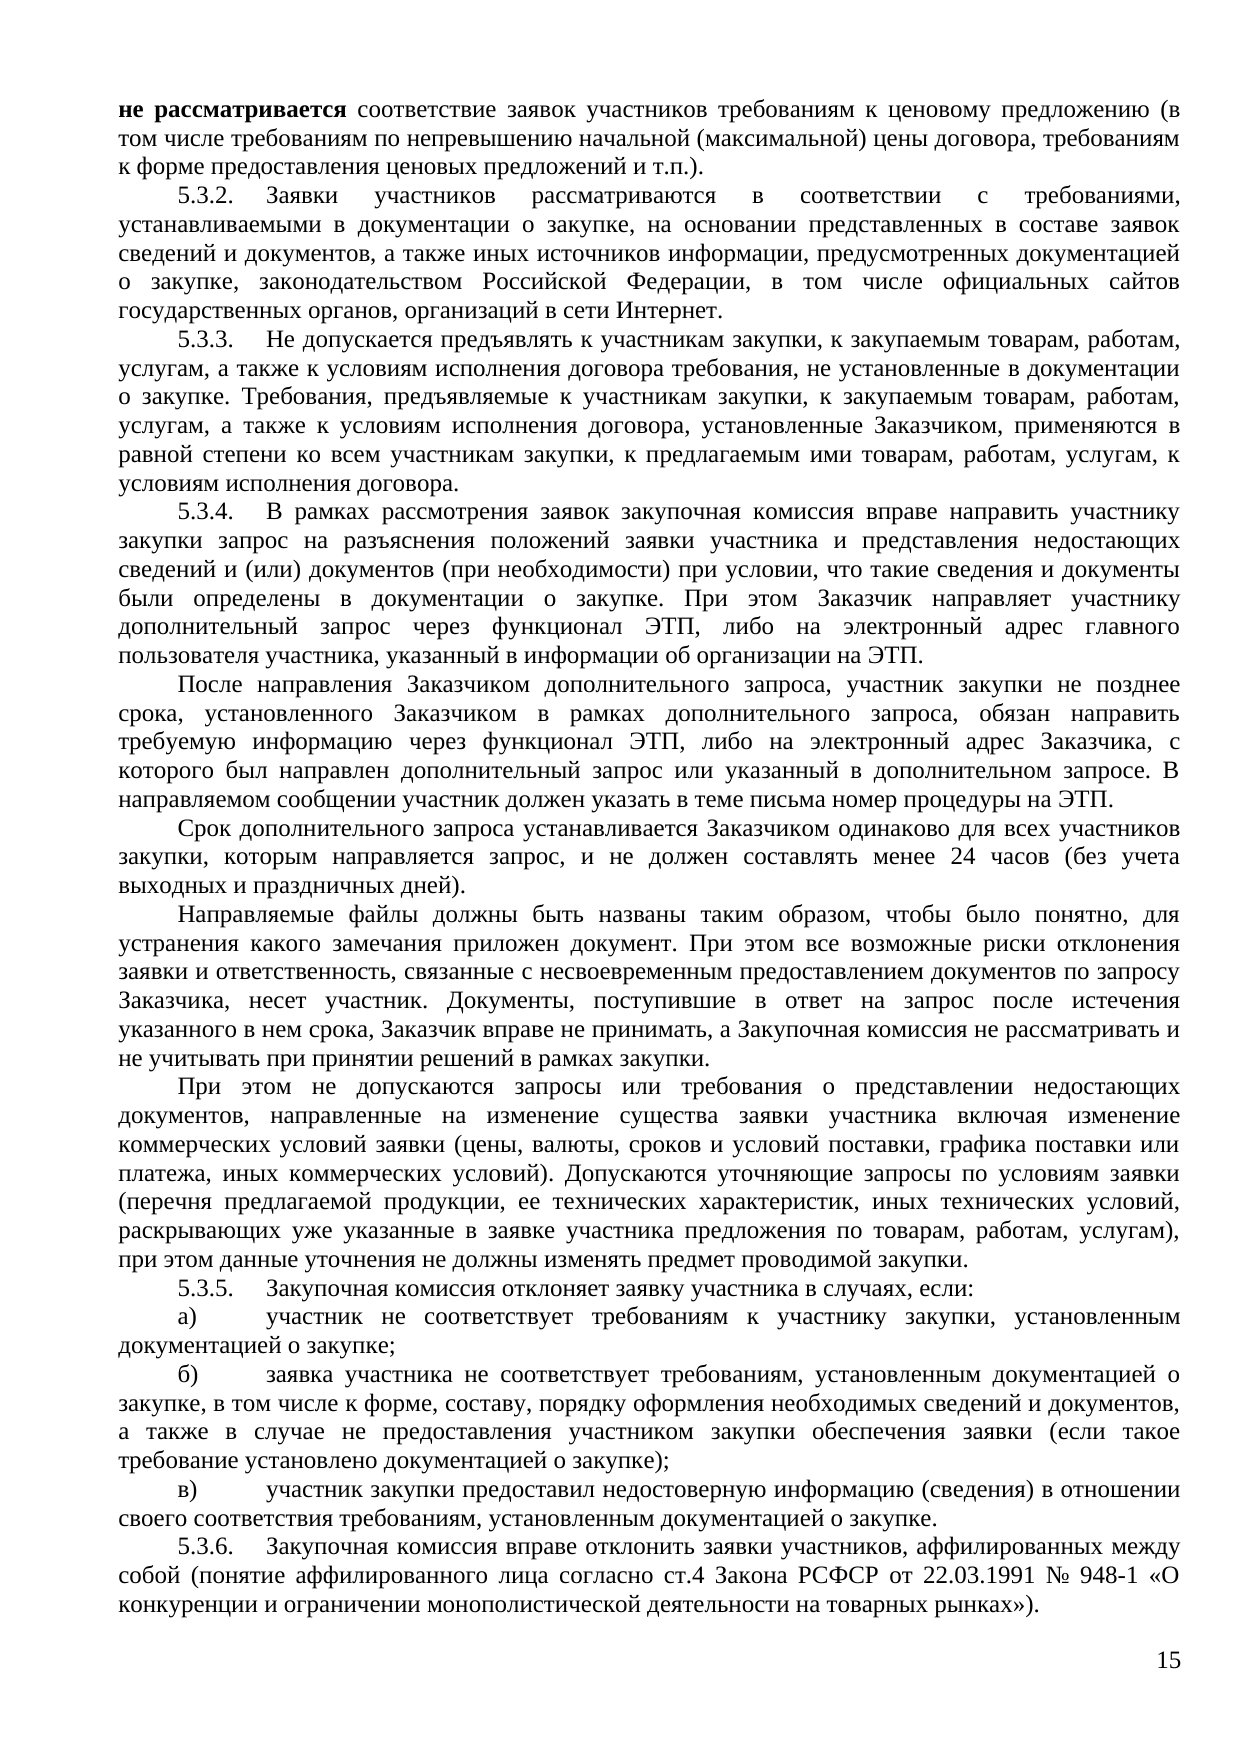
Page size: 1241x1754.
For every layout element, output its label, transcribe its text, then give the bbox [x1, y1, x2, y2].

list заявка участника не соответствует требованиям, установленным документацией о закупке, в том числе к форме, составу, порядку оформления необходимых сведений и документов, а также в случае не предоставления участником закупки обеспечения заявки (если такое требование установлено документацией о закупке); [118, 1359, 1181, 1474]
text При этом не допускаются запросы или требования о представлении недостающих документов, направленные на изменение существа заявки участника включая изменение коммерческих условий заявки (цены, валюты, сроков и условий поставки, графика поставки или платежа, иных коммерческих условий). Допускаются уточняющие запросы по условиям заявки (перечня предлагаемой продукции, ее технических характеристик, иных технических условий, раскрывающих уже указанные в заявке участника предложения по товарам, работам, услугам), при этом данные уточнения не должны изменять предмет проводимой закупки. [118, 1071, 1181, 1273]
list участник не соответствует требованиям к участнику закупки, установленным документацией о закупке; [118, 1301, 1181, 1359]
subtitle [118, 94, 1181, 180]
text Направляемые файлы должны быть названы таким образом, чтобы было понятно, для устранения какого замечания приложен документ. При этом все возможные риски отклонения заявки и ответственность, связанные с несвоевременным предоставлением документов по запросу Заказчика, несет участник. Документы, поступившие в ответ на запрос после истечения указанного в нем срока, Заказчик вправе не принимать, а Закупочная комиссия не рассматривать и не учитывать при принятии решений в рамках закупки. [118, 899, 1181, 1071]
subtitle Не допускается предъявлять к участникам закупки, к закупаемым товарам, работам, услугам, а также к условиям исполнения договора требования, не установленные в документации о закупке. Требования, предъявляемые к участникам закупки, к закупаемым товарам, работам, услугам, а также к условиям исполнения договора, установленные Заказчиком, применяются в равной степени ко всем участникам закупки, к предлагаемым ими товарам, работам, услугам, к условиям исполнения договора. [118, 324, 1181, 496]
text После направления Заказчиком дополнительного запроса, участник закупки не позднее срока, установленного Заказчиком в рамках дополнительного запроса, обязан направить требуемую информацию через функционал ЭТП, либо на электронный адрес Заказчика, с которого был направлен дополнительный запрос или указанный в дополнительном запросе. В направляемом сообщении участник должен указать в теме письма номер процедуры на ЭТП. [118, 669, 1181, 813]
list участник закупки предоставил недостоверную информацию (сведения) в отношении своего соответствия требованиям, установленным документацией о закупке. [118, 1474, 1181, 1531]
subtitle В рамках рассмотрения заявок закупочная комиссия вправе направить участнику закупки запрос на разъяснения положений заявки участника и представления недостающих сведений и (или) документов (при необходимости) при условии, что такие сведения и документы были определены в документации о закупке. При этом Заказчик направляет участнику дополнительный запрос через функционал ЭТП, либо на электронный адрес главного пользователя участника, указанный в информации об организации на ЭТП. [118, 496, 1181, 669]
text Срок дополнительного запроса устанавливается Заказчиком одинаково для всех участников закупки, которым направляется запрос, и не должен составлять менее 24 часов (без учета выходных и праздничных дней). [118, 813, 1181, 899]
subtitle Закупочная комиссия вправе отклонить заявки участников, аффилированных между собой (понятие аффилированного лица согласно ст.4 Закона РСФСР от 22.03.1991 № 948-1 «О конкуренции и ограничении монополистической деятельности на товарных рынках»). [118, 1531, 1181, 1618]
subtitle Закупочная комиссия отклоняет заявку участника в случаях, если: [118, 1273, 1181, 1301]
subtitle Заявки участников рассматриваются в соответствии с требованиями, устанавливаемыми в документации о закупке, на основании представленных в составе заявок сведений и документов, а также иных источников информации, предусмотренных документацией о закупке, законодательством Российской Федерации, в том числе официальных сайтов государственных органов, организаций в сети Интернет. [118, 180, 1181, 324]
